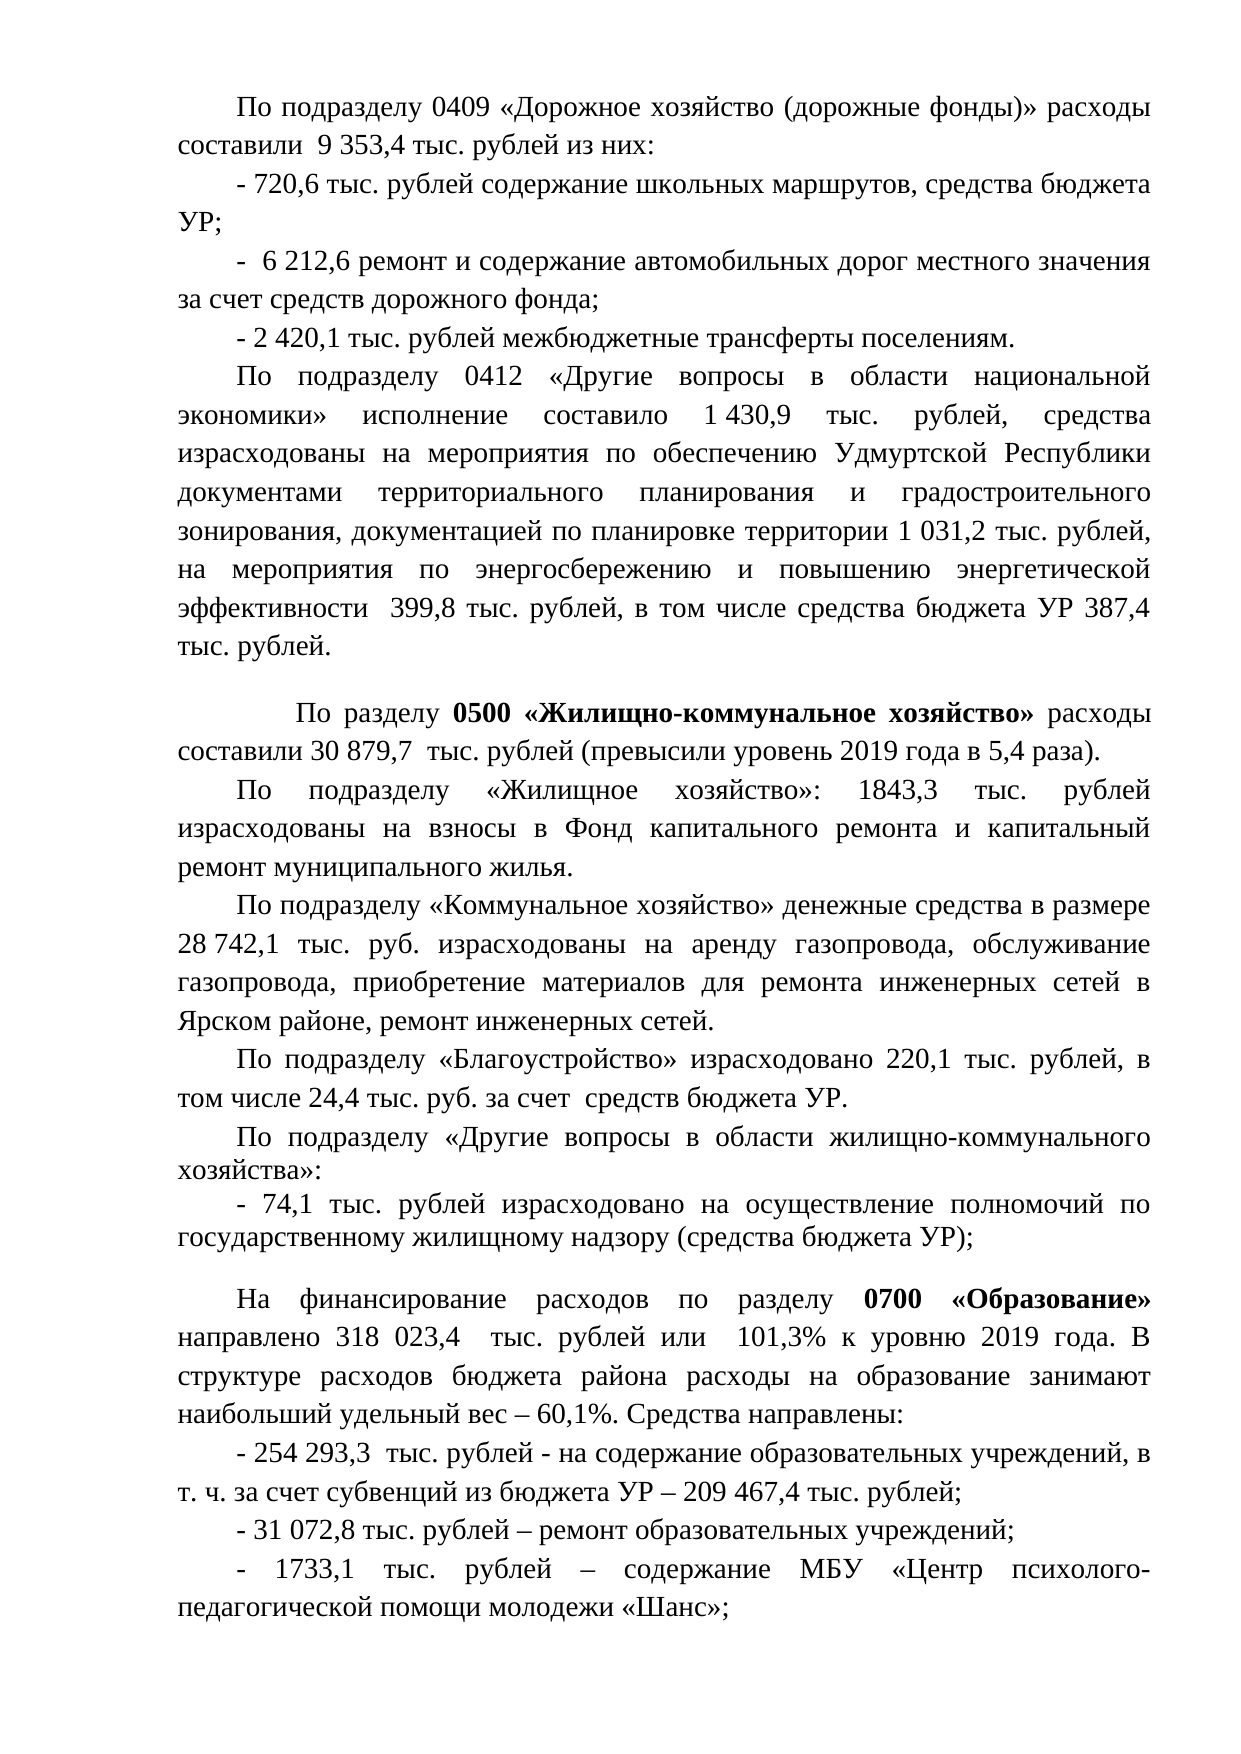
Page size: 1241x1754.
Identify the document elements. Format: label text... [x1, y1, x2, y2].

text - 1733,1 тыс. рублей – содержание МБУ «Центр психолого-педагогической помощи молодежи «Шанс»; [177, 1551, 1152, 1623]
text По подразделу 0412 «Другие вопросы в области национальной экономики» исполнение составило 1 430,9 тыс. рублей, средства израсходованы на мероприятия по обеспечению Удмуртской Республики документами территориального планирования и градостроительного зонирования, документацией по планировке территории 1 031,2 тыс. рублей, на мероприятия по энергосбережению и повышению энергетической эффективности 399,8 тыс. рублей, в том числе средства бюджета УР 387,4 тыс. рублей. [177, 358, 1152, 662]
text По подразделу 0409 «Дорожное хозяйство (дорожные фонды)» расходы составили 9 353,4 тыс. рублей из них: [177, 89, 1152, 161]
text - 74,1 тыс. рублей израсходовано на осуществление полномочий по государственному жилищному надзору (средства бюджета УР); [177, 1186, 1152, 1253]
text - 6 212,6 ремонт и содержание автомобильных дорог местного значения за счет средств дорожного фонда; [177, 243, 1152, 315]
text По подразделу «Другие вопросы в области жилищно-коммунального хозяйства»: [177, 1119, 1152, 1186]
text - 2 420,1 тыс. рублей межбюджетные трансферты поселениям. [177, 320, 1152, 353]
text По подразделу «Жилищное хозяйство»: 1843,3 тыс. рублей израсходованы на взносы в Фонд капитального ремонта и капитальный ремонт муниципального жилья. [177, 772, 1152, 882]
text По разделу 0500 «Жилищно-коммунальное хозяйство» расходы составили 30 879,7 тыс. рублей (превысили уровень 2019 года в 5,4 раза). [177, 695, 1152, 767]
text На финансирование расходов по разделу 0700 «Образование» направлено 318 023,4 тыс. рублей или 101,3% к уровню 2019 года. В структуре расходов бюджета района расходы на образование занимают наибольший удельный вес – 60,1%. Средства направлены: [177, 1281, 1152, 1430]
text По подразделу «Коммунальное хозяйство» денежные средства в размере 28 742,1 тыс. руб. израсходованы на аренду газопровода, обслуживание газопровода, приобретение материалов для ремонта инженерных сетей в Ярском районе, ремонт инженерных сетей. [177, 887, 1152, 1037]
text - 720,6 тыс. рублей содержание школьных маршрутов, средства бюджета УР; [177, 166, 1152, 238]
text По подразделу «Благоустройство» израсходовано 220,1 тыс. рублей, в том числе 24,4 тыс. руб. за счет средств бюджета УР. [177, 1042, 1152, 1114]
text - 31 072,8 тыс. рублей – ремонт образовательных учреждений; [177, 1512, 1152, 1546]
text - 254 293,3 тыс. рублей - на содержание образовательных учреждений, в т. ч. за счет субвенций из бюджета УР – 209 467,4 тыс. рублей; [177, 1435, 1152, 1507]
